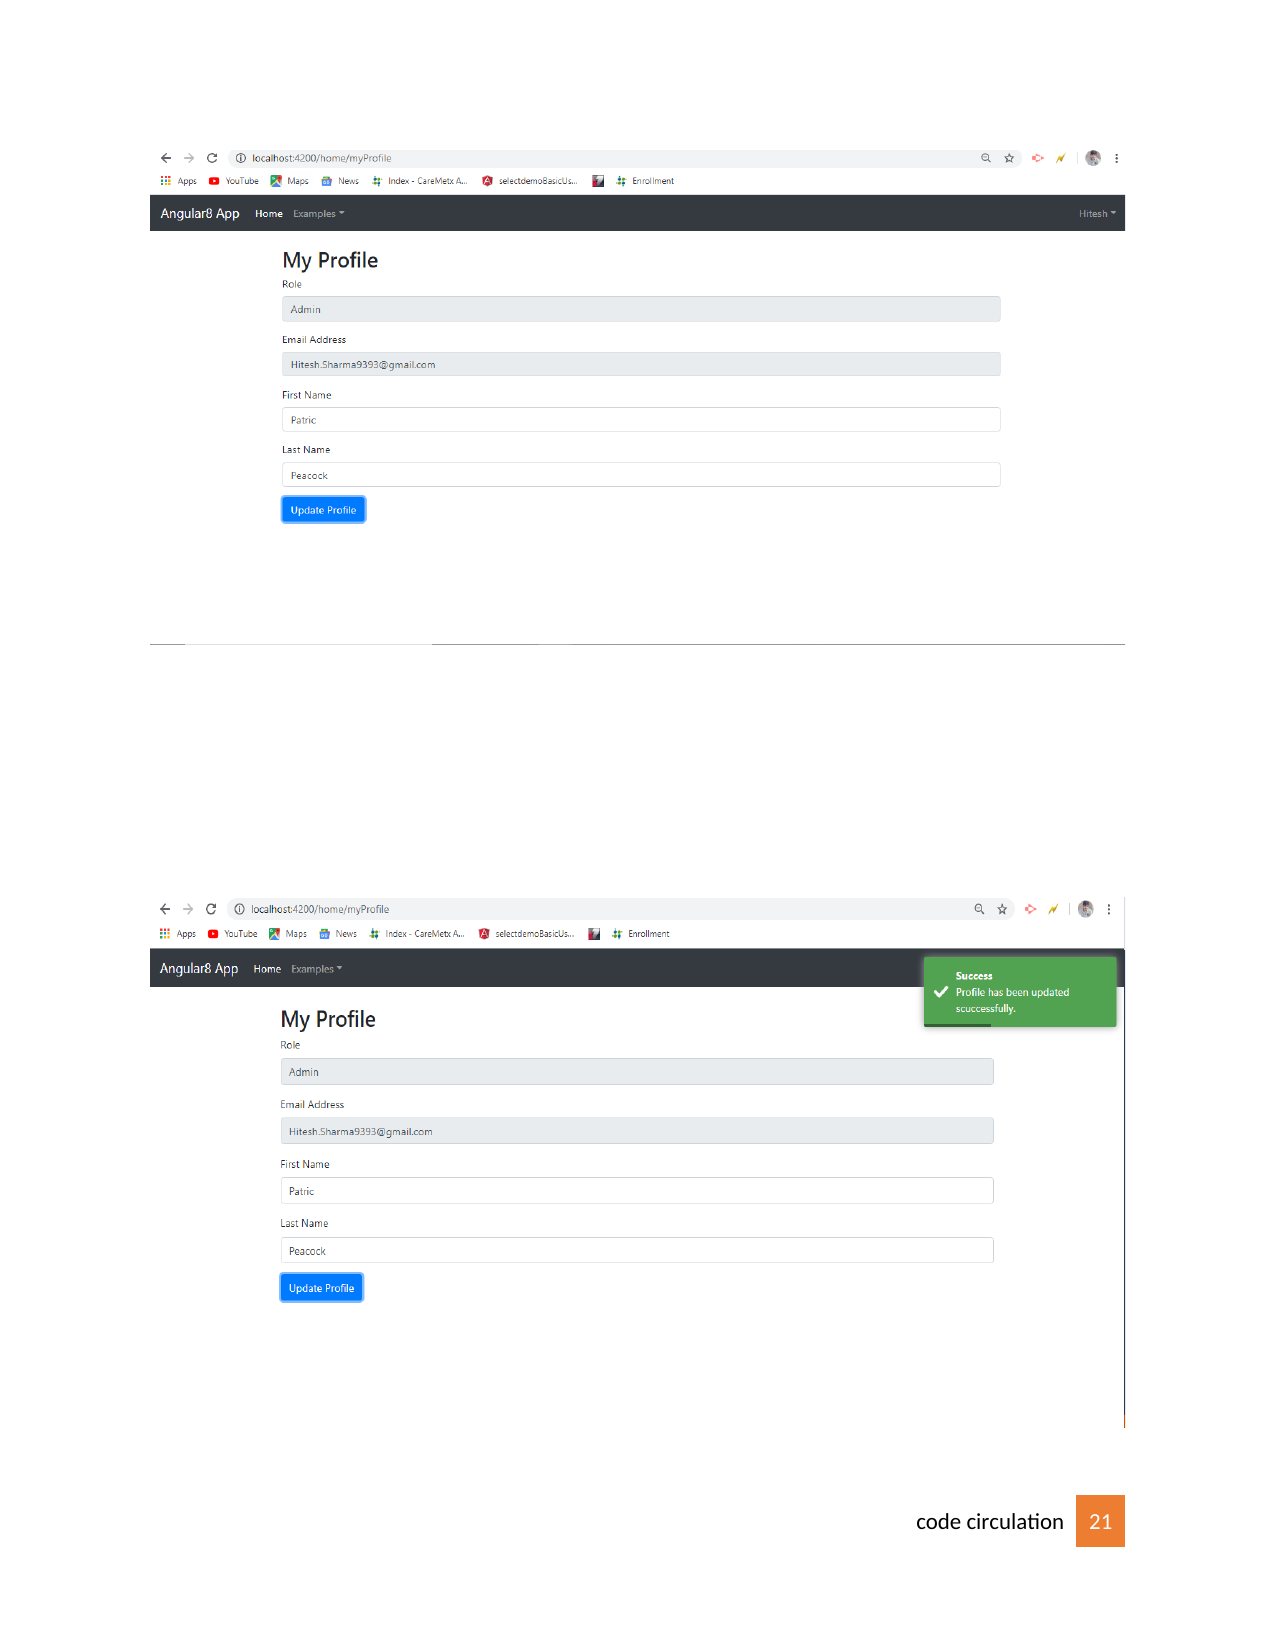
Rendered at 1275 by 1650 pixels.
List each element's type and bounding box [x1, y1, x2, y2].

picture [150, 150, 1125, 645]
picture [150, 897, 1125, 1428]
